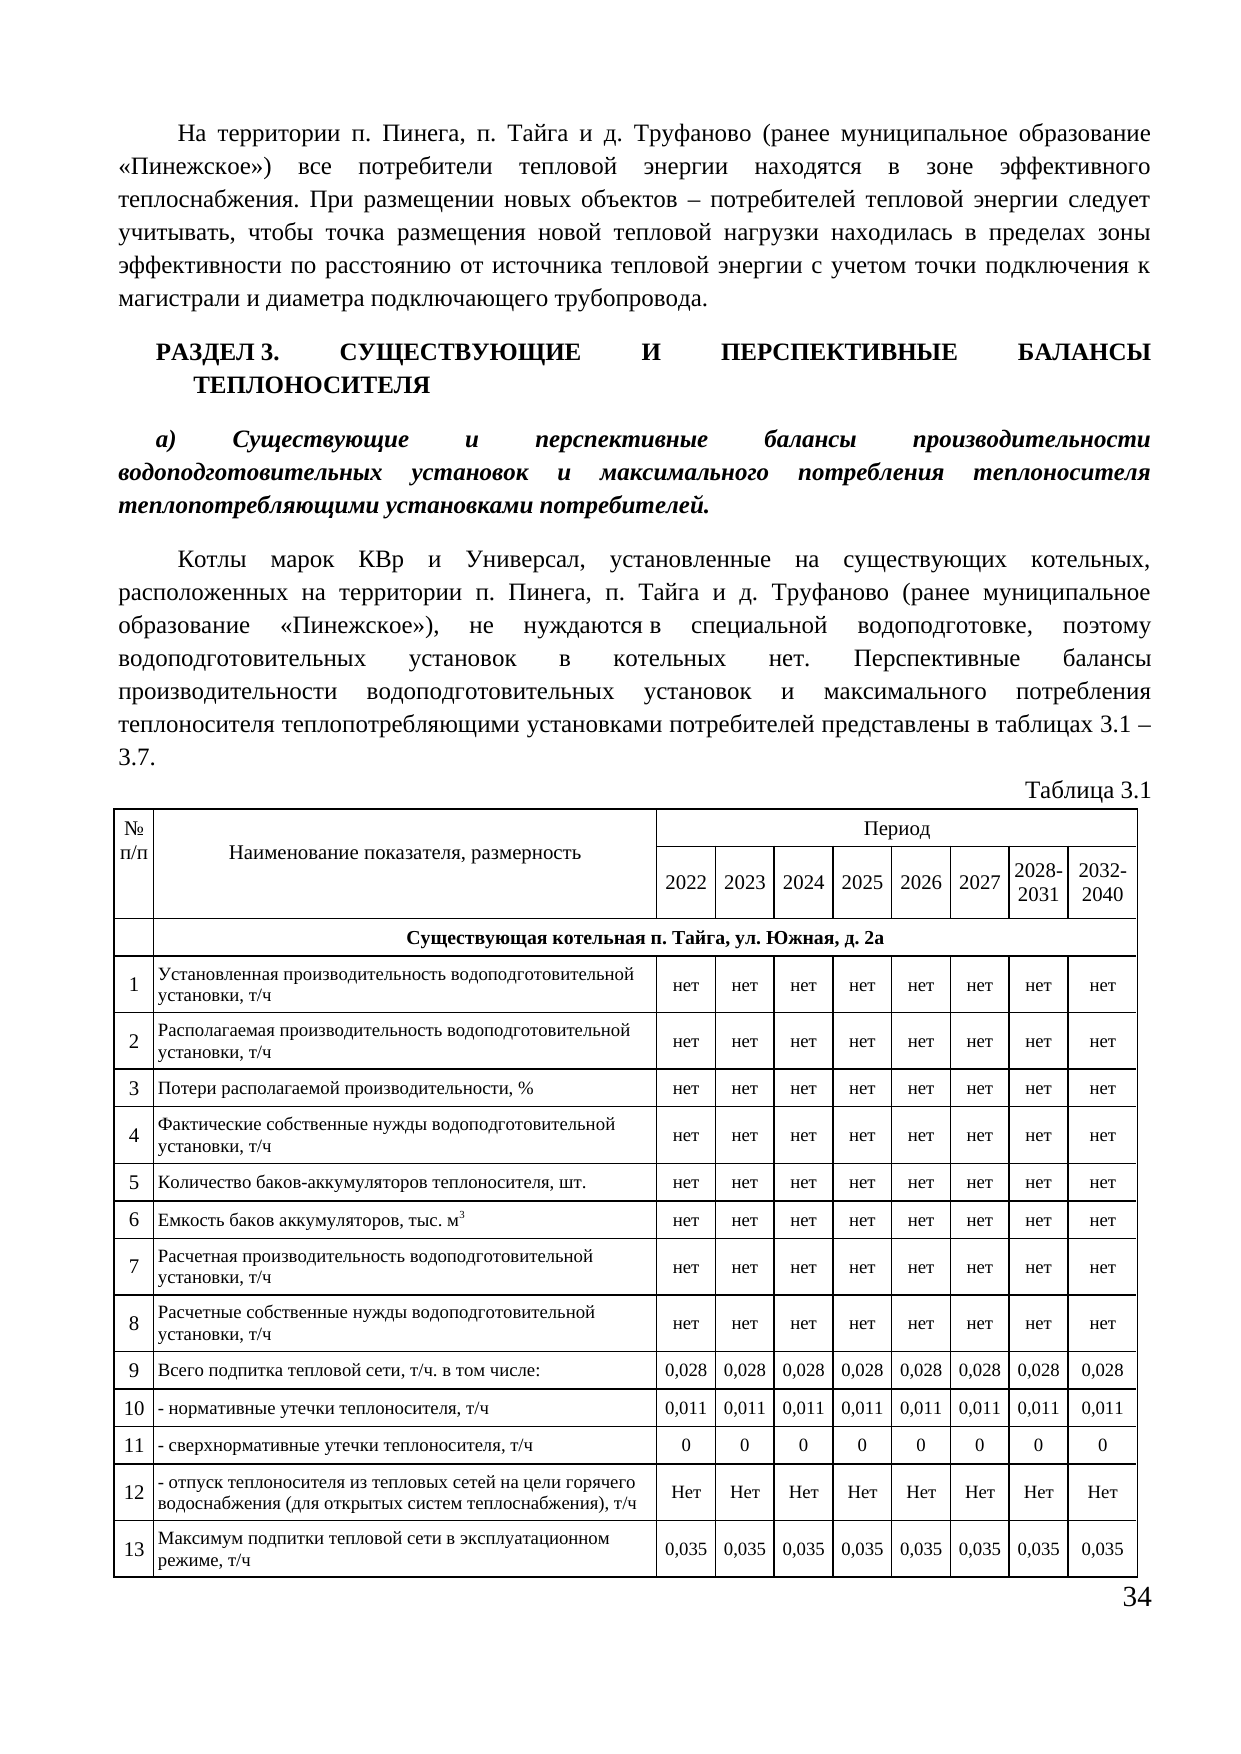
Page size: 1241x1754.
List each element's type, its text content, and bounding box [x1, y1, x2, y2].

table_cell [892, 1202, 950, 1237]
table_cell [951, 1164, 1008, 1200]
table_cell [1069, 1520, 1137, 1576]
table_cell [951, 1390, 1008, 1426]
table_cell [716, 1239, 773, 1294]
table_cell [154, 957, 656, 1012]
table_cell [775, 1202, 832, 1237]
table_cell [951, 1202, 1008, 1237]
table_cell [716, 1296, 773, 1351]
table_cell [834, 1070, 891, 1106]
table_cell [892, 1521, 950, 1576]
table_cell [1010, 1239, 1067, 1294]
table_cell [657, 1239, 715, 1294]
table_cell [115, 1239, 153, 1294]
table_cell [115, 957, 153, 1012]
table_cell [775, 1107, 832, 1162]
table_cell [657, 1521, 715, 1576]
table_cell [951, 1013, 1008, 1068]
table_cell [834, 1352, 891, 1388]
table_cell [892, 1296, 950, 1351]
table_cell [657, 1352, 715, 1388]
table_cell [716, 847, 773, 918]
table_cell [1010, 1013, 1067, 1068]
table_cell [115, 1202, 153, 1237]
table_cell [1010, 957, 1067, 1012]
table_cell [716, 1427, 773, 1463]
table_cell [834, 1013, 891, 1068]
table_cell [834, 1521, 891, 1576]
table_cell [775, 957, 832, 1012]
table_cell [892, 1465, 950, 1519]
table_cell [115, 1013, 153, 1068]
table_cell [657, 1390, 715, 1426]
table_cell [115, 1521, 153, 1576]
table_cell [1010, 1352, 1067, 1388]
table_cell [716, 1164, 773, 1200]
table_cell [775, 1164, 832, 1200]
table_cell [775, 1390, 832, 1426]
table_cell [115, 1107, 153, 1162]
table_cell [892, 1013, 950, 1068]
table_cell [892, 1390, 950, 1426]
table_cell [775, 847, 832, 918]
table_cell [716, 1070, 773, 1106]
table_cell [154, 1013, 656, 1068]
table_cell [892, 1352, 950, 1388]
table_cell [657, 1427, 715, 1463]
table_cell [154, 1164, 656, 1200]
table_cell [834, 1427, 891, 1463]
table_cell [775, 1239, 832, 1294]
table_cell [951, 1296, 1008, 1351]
text Таблица 3.1 [118, 775, 1152, 804]
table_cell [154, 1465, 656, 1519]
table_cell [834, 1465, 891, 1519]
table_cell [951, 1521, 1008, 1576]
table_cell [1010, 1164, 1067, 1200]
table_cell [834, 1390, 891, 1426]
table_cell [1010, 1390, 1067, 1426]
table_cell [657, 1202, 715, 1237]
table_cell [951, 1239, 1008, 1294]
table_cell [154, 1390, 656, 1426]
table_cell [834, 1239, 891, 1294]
text На территории п. Пинега, п. Тайга и д. Труфаново (ранее муниципальное образование «Пинежское») все потребители тепловой энергии находятся в зоне эффективного теплоснабжения. При размещении новых объектов – потребителей тепловой энергии следует учитывать, чтобы точка размещения новой тепловой нагрузки находилась в пределах зоны эффективности по расстоянию от источника тепловой энергии с учетом точки подключения к магистрали и диаметра подключающего трубопровода. [118, 118, 1152, 312]
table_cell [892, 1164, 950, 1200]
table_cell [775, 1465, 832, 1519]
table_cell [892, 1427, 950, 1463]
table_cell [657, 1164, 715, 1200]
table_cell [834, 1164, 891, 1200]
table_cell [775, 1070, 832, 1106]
text а) Существующие и перспективные балансы производительности водоподготовительных установок и максимального потребления теплоносителя теплопотребляющими установками потребителей. [118, 424, 1152, 519]
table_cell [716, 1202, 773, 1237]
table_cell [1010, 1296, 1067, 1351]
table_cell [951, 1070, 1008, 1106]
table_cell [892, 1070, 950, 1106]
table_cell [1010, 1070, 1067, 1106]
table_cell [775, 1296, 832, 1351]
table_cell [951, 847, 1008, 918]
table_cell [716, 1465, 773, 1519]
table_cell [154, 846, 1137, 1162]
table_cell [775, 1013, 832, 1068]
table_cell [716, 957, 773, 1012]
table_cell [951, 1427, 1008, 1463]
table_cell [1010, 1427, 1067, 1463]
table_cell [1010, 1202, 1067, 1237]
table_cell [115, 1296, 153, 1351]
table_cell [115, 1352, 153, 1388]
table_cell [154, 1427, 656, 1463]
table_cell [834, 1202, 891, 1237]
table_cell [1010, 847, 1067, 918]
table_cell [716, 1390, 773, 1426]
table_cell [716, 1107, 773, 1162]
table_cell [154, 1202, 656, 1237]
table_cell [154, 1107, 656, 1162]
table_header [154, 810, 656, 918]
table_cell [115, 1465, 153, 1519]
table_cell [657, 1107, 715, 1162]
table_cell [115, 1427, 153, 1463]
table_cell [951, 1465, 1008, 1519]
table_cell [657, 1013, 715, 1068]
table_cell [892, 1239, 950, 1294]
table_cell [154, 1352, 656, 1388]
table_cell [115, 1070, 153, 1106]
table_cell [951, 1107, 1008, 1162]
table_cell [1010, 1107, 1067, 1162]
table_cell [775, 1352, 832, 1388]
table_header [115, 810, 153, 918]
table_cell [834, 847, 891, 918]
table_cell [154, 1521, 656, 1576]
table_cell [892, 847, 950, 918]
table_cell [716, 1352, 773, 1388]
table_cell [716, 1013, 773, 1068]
text Котлы марок КВр и Универсал, установленные на существующих котельных, расположенных на территории п. Пинега, п. Тайга и д. Труфаново (ранее муниципальное образование «Пинежское»), не нуждаются в специальной водоподготовке, поэтому водоподготовительных установок в котельных нет. Перспективные балансы производительности водоподготовительных установок и максимального потребления теплоносителя теплопотребляющими установками потребителей представлены в таблицах 3.1 – 3.7. [118, 544, 1152, 771]
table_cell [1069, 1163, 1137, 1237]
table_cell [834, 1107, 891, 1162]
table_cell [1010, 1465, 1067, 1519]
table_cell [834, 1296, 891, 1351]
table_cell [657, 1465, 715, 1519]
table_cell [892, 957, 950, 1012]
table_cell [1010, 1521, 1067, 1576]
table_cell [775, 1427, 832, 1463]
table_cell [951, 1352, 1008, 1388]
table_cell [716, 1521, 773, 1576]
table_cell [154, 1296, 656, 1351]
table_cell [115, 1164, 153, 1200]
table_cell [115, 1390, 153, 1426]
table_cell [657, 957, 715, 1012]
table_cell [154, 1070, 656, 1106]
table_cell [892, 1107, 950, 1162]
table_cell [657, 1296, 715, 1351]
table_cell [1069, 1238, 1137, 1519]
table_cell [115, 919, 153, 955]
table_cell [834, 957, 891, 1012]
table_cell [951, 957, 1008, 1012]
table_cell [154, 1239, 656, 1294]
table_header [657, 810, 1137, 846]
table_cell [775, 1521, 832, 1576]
subtitle Существующие и Перспективные балансы теплоносителя [156, 337, 1152, 399]
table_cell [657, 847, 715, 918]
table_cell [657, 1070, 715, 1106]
